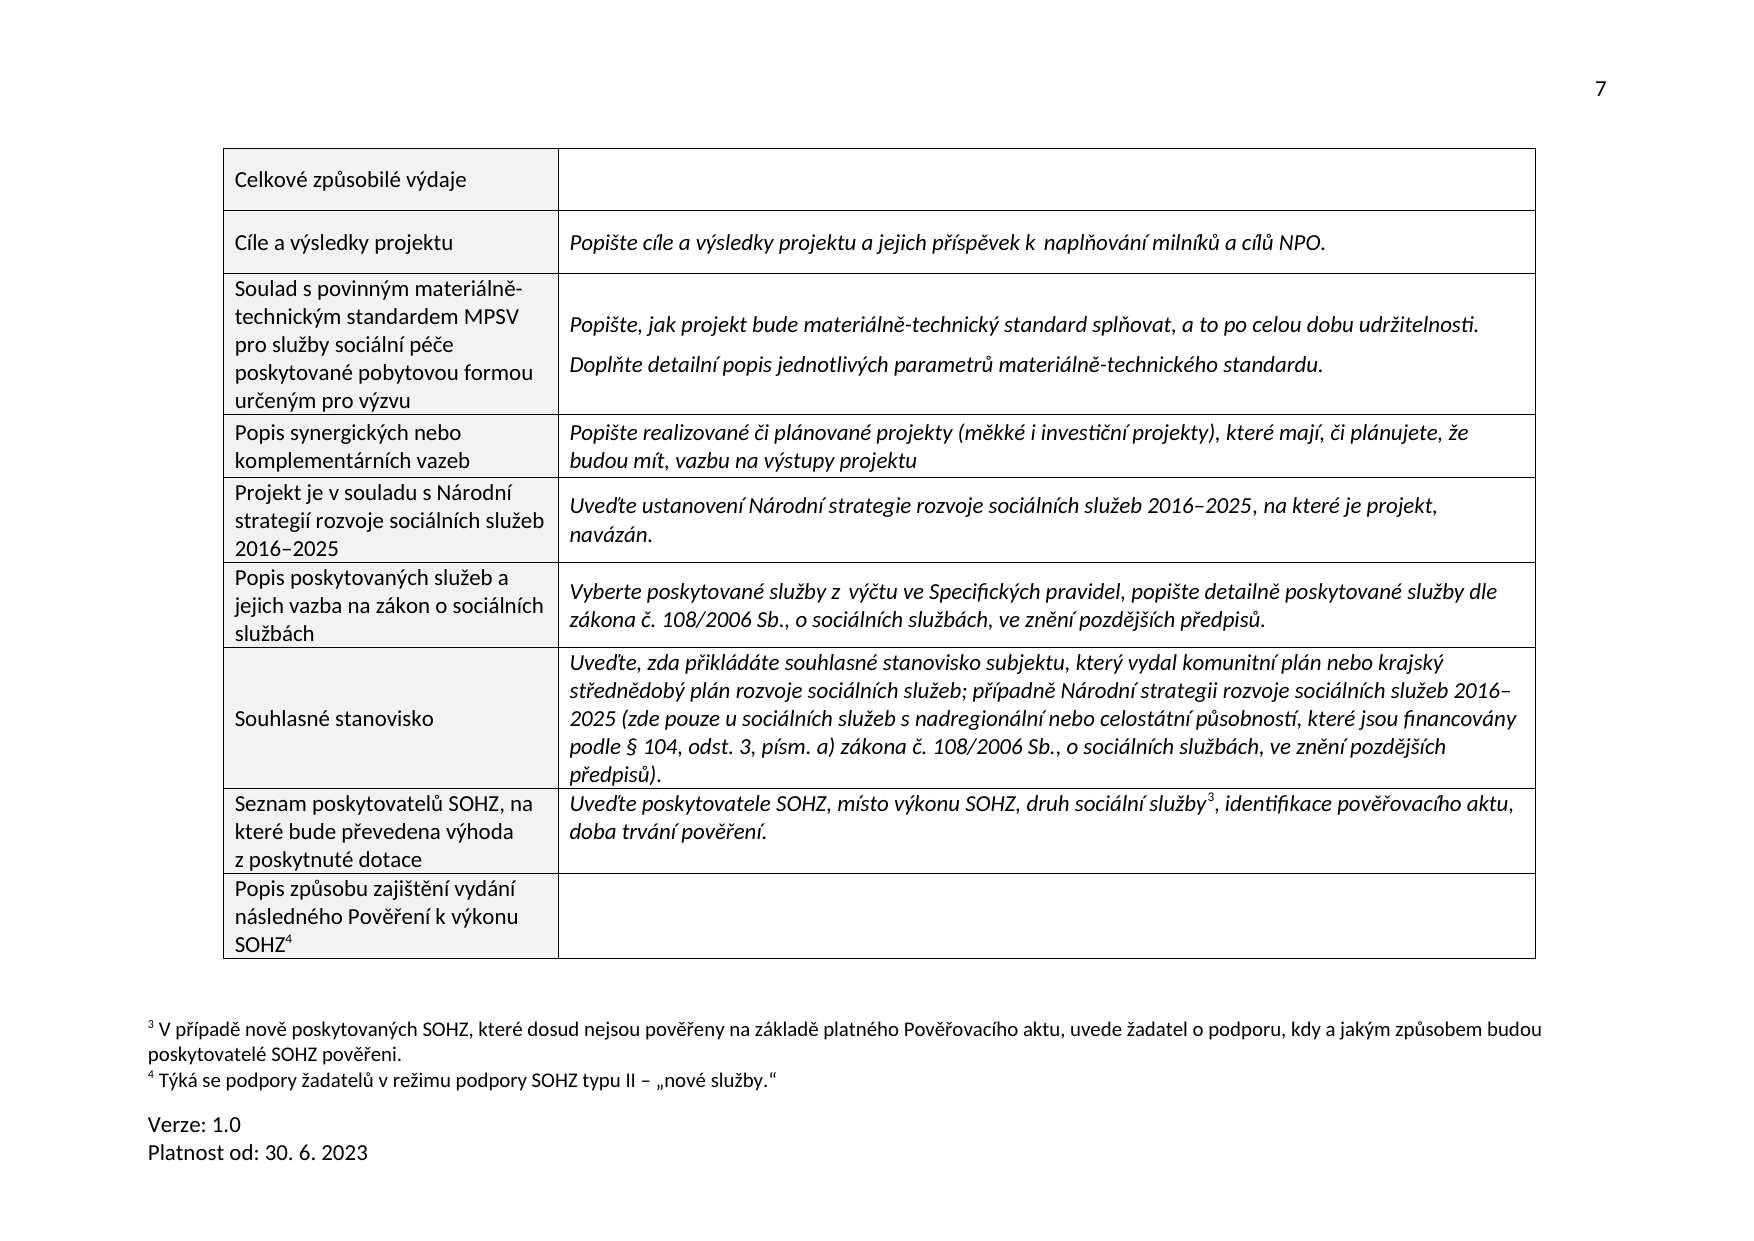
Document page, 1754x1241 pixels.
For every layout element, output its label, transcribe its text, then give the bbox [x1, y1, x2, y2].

table_cell Vyberte poskytované služby z výčtu ve Specifických pravidel, popište detailně poskytované služby dle zákona č. 108/2006 Sb., o sociálních službách, ve znění pozdějších předpisů. [559, 563, 1535, 647]
table_cell Popište realizované či plánované projekty (měkké i investiční projekty), které mají, či plánujete, že budou mít, vazbu na výstupy projektu [559, 415, 1535, 477]
table_cell Celkové způsobilé výdaje [224, 149, 558, 210]
table_cell [559, 874, 1535, 958]
table_cell Souhlasné stanovisko [224, 648, 558, 788]
table_cell Popis synergických nebo komplementárních vazeb [224, 415, 558, 477]
table_cell Uveďte, zda přikládáte souhlasné stanovisko subjektu, který vydal komunitní plán nebo krajský střednědobý plán rozvoje sociálních služeb; případně Národní strategii rozvoje sociálních služeb 2016–2025 (zde pouze u sociálních služeb s nadregionální nebo celostátní působností, které jsou financovány podle § 104, odst. 3, písm. a) zákona č. 108/2006 Sb., o sociálních službách, ve znění pozdějších předpisů). [559, 648, 1535, 788]
table_cell [559, 149, 1535, 210]
table_cell Soulad s povinným materiálně-technickým standardem MPSV pro služby sociální péče poskytované pobytovou formou určeným pro výzvu [224, 274, 558, 414]
table_cell Popis způsobu zajištění vydání následného Pověření k výkonu SOHZ [224, 874, 558, 958]
table_cell Popište cíle a výsledky projektu a jejich příspěvek k naplňování milníků a cílů NPO. [559, 211, 1535, 273]
table_cell Projekt je v souladu s Národní strategií rozvoje sociálních služeb 2016–2025 [224, 478, 558, 562]
table_cell Uveďte ustanovení Národní strategie rozvoje sociálních služeb 2016–2025, na které je projekt, navázán. [559, 478, 1535, 562]
table_cell Cíle a výsledky projektu [224, 211, 558, 273]
table_cell Uveďte poskytovatele SOHZ, místo výkonu SOHZ, druh sociální služby, identifikace pověřovacího aktu, doba trvání pověření. [559, 789, 1535, 873]
table_cell Popište, jak projekt bude materiálně-technický standard splňovat, a to po celou dobu udržitelnosti. Doplňte detailní popis jednotlivých parametrů materiálně-technického standardu. [559, 274, 1535, 414]
table_cell Popis poskytovaných služeb a jejich vazba na zákon o sociálních službách [224, 563, 558, 647]
table_cell Seznam poskytovatelů SOHZ, na které bude převedena výhoda z poskytnuté dotace [224, 789, 558, 873]
